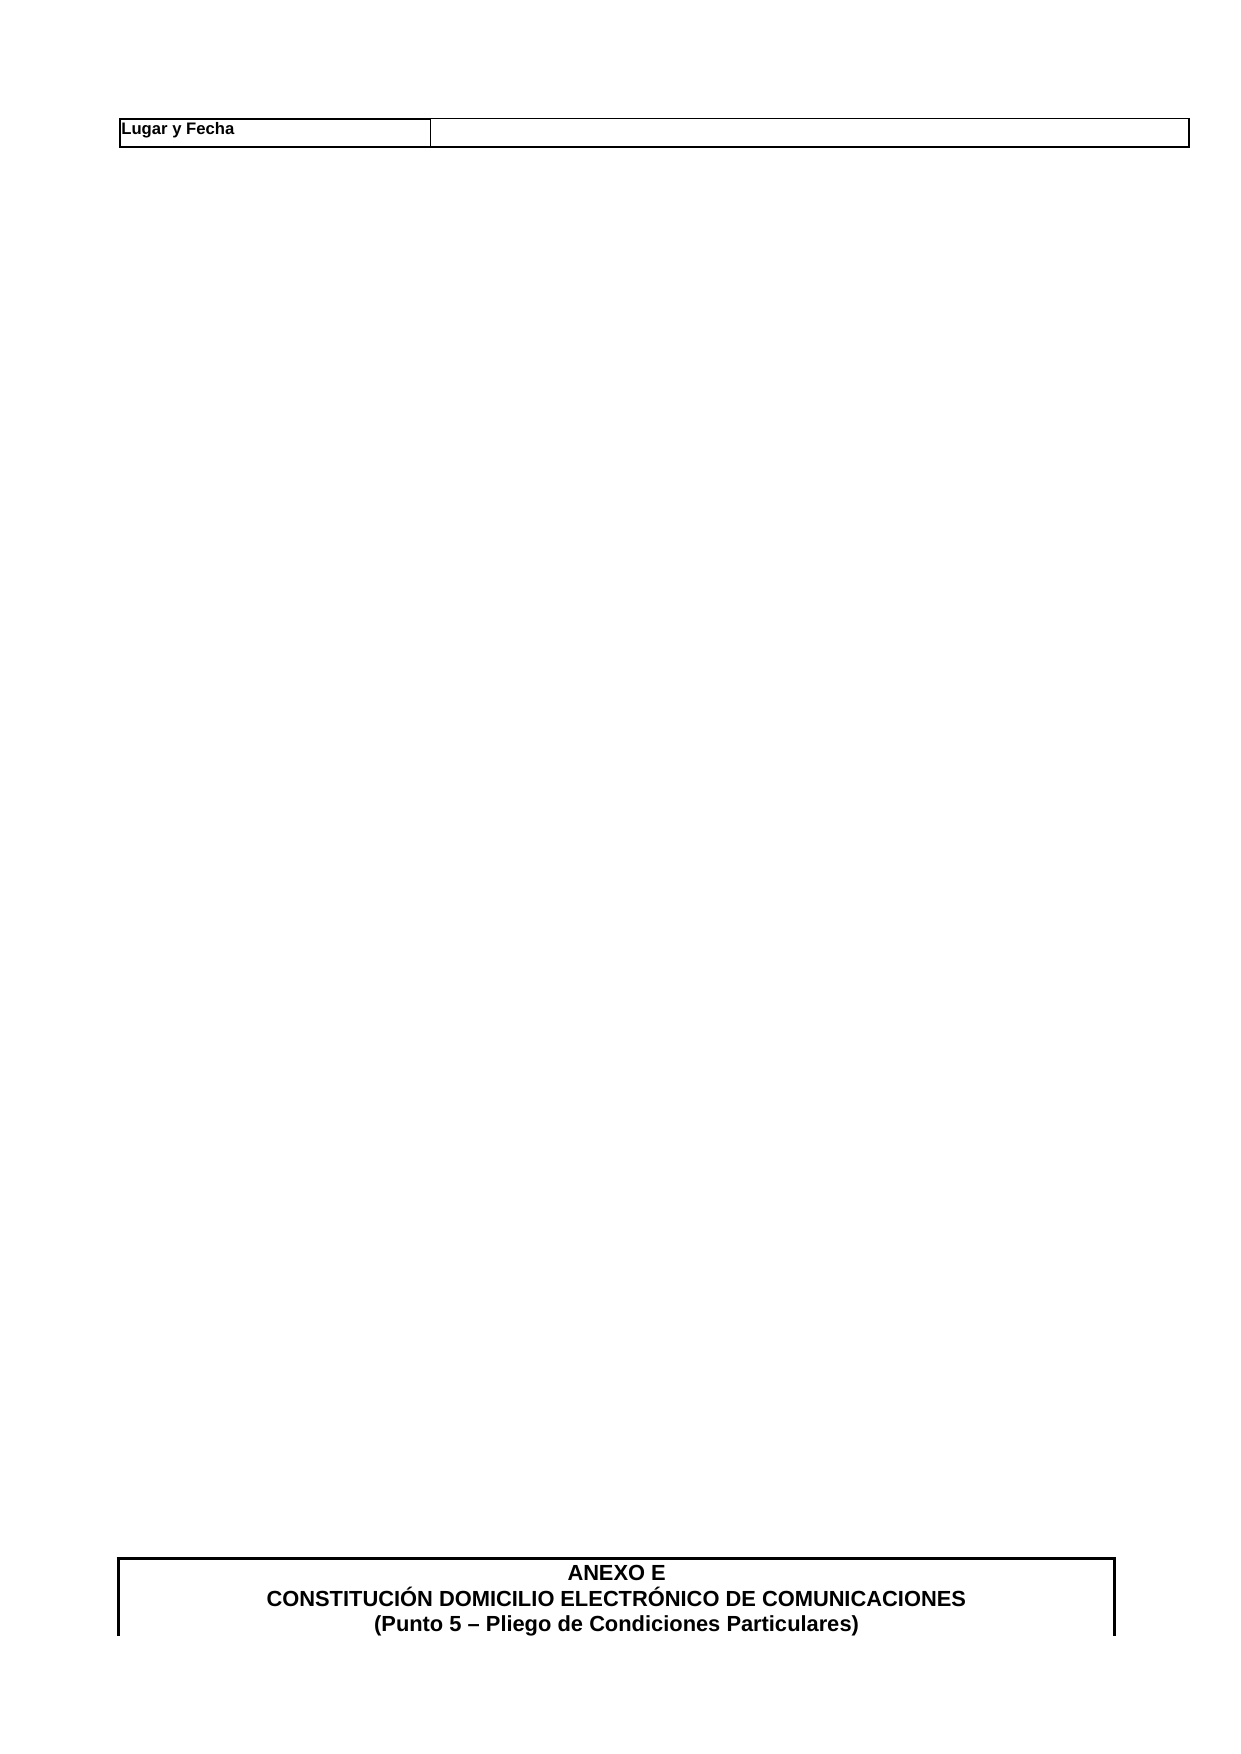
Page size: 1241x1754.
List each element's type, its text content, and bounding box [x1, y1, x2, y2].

table_cell [431, 119, 1188, 146]
table_header ANEXO E CONSTITUCIÓN DOMICILIO ELECTRÓNICO DE COMUNICACIONES (Punto 5 – Pliego de Condiciones Particulares) [120, 1560, 1113, 1636]
table_cell Lugar y Fecha [121, 120, 430, 146]
